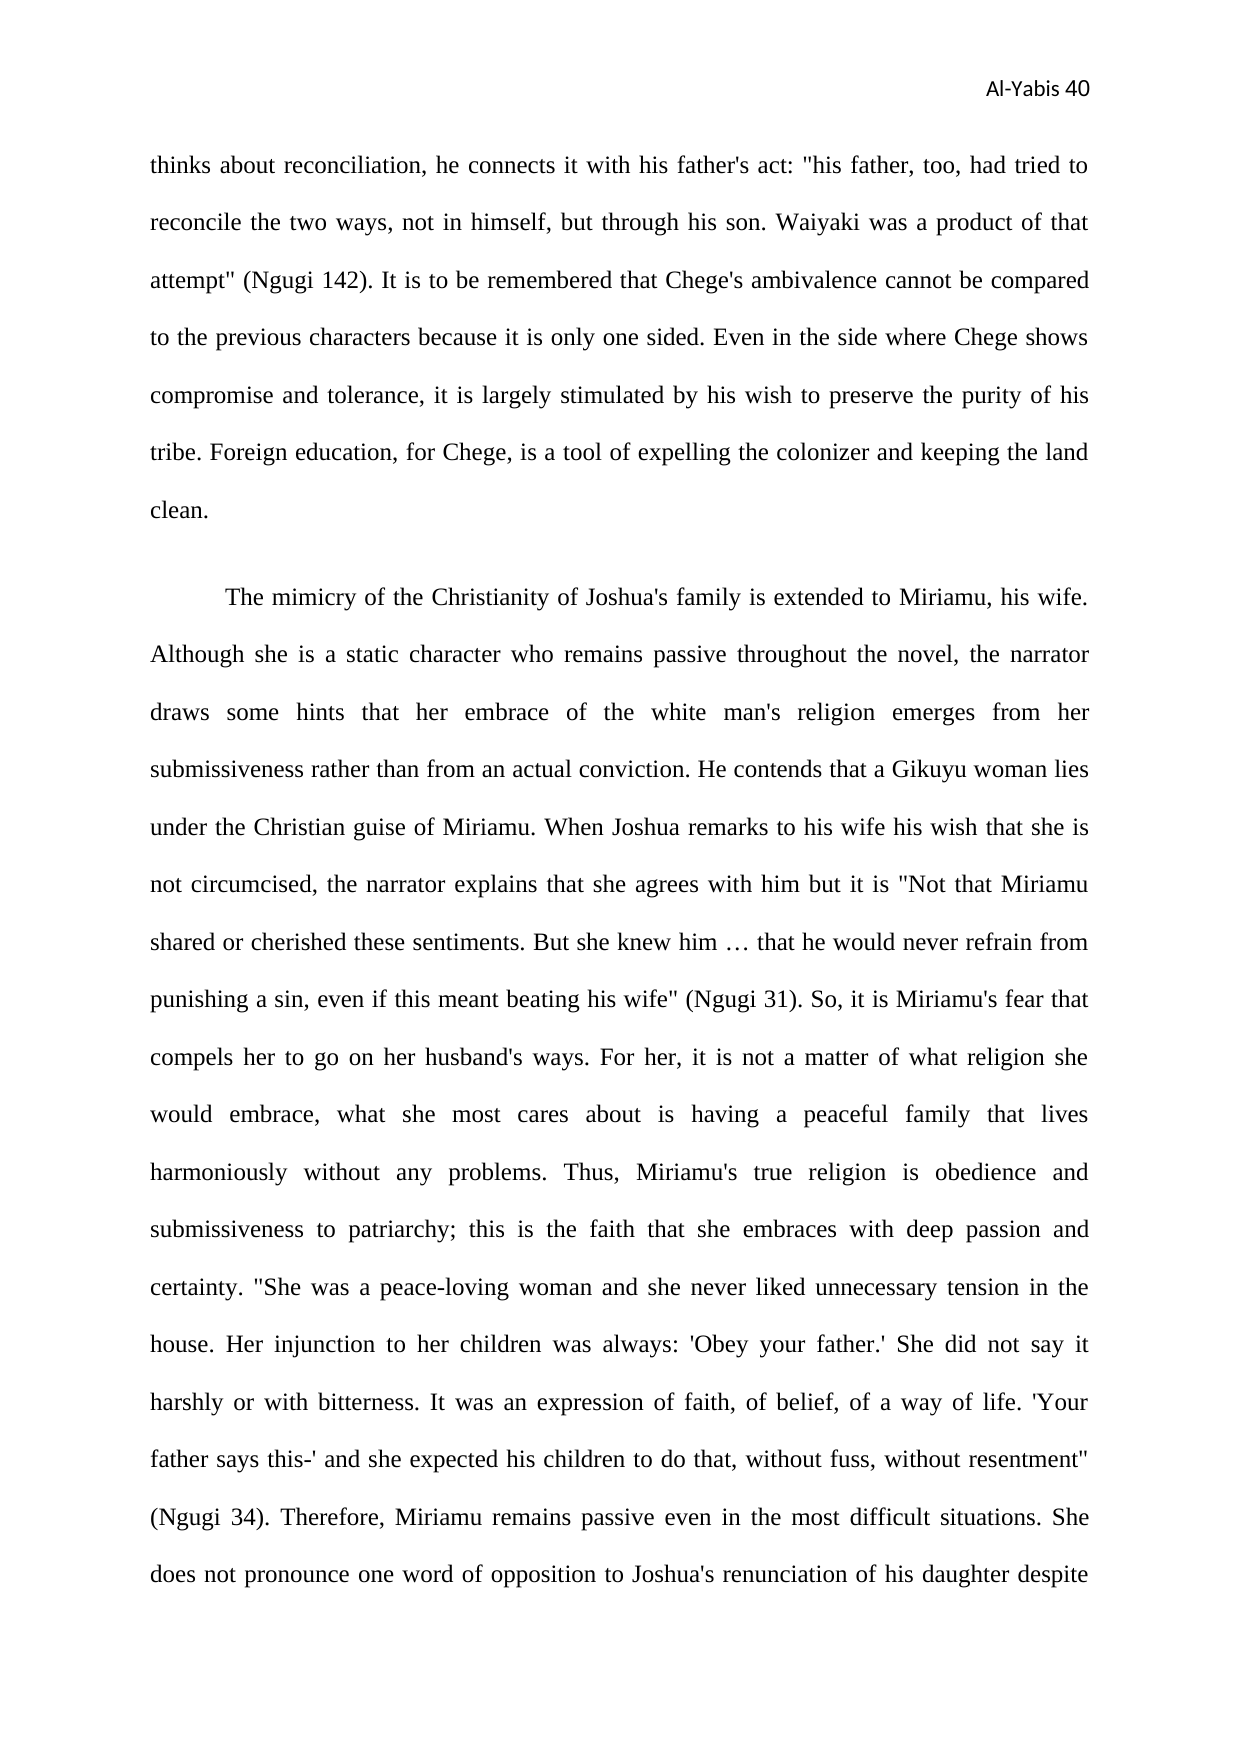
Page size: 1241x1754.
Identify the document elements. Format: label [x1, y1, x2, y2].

text [150, 582, 1090, 1588]
text [150, 150, 1090, 524]
